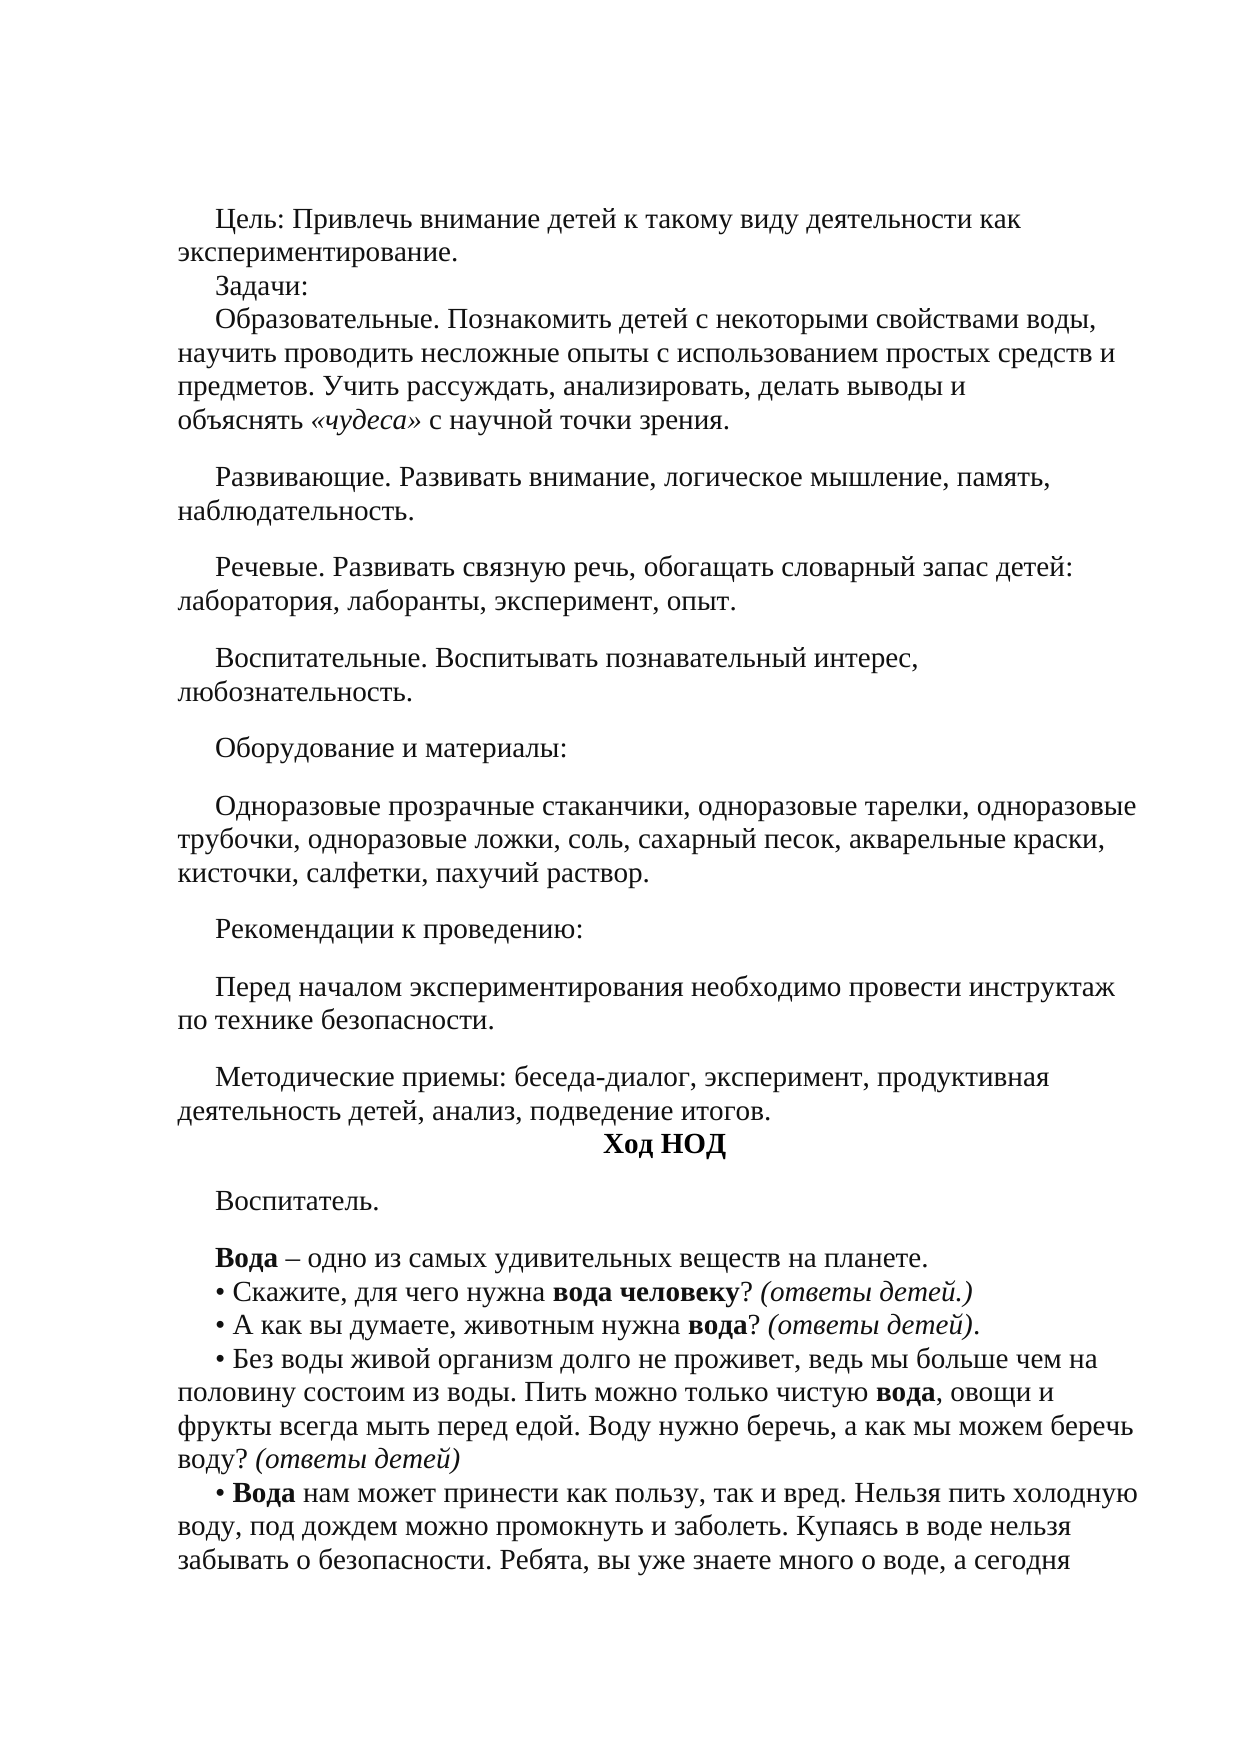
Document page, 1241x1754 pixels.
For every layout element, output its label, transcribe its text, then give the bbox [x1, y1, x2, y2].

text Одноразовые прозрачные стаканчики, одноразовые тарелки, одноразовые трубочки, одноразовые ложки, соль, сахарный песок, акварельные краски, кисточки, салфетки, пахучий раствор. [177, 788, 1152, 888]
text Воспитатель. [177, 1183, 1152, 1217]
text • Без воды живой организм долго не проживет, ведь мы больше чем на половину состоим из воды. Пить можно только чистую вода, овощи и фрукты всегда мыть перед едой. Воду нужно беречь, а как мы можем беречь воду? (ответы детей) [177, 1341, 1152, 1475]
text Перед началом экспериментирования необходимо провести инструктаж по технике безопасности. [177, 969, 1152, 1036]
text Задачи: [177, 268, 1152, 301]
text Вода – одно из самых удивительных веществ на планете. [177, 1240, 1152, 1274]
text Развивающие. Развивать внимание, логическое мышление, память, наблюдательность. [177, 459, 1152, 526]
text Рекомендации к проведению: [177, 912, 1152, 945]
text Методические приемы: беседа-диалог, эксперимент, продуктивная деятельность детей, анализ, подведение итогов. [177, 1059, 1152, 1126]
text • Скажите, для чего нужна вода человеку? (ответы детей.) [177, 1274, 1152, 1307]
text Цель: Привлечь внимание детей к такому виду деятельности как экспериментирование. [177, 201, 1152, 268]
subtitle Ход НОД [177, 1126, 1152, 1160]
text Оборудование и материалы: [177, 731, 1152, 764]
text • А как вы думаете, животным нужна вода? (ответы детей). [177, 1307, 1152, 1341]
text Образовательные. Познакомить детей с некоторыми свойствами воды, научить проводить несложные опыты с использованием простых средств и предметов. Учить рассуждать, анализировать, делать выводы и объяснять «чудеса» с научной точки зрения. [177, 301, 1152, 436]
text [177, 1475, 1152, 1576]
text Речевые. Развивать связную речь, обогащать словарный запас детей: лаборатория, лаборанты, эксперимент, опыт. [177, 549, 1152, 617]
text Воспитательные. Воспитывать познавательный интерес, любознательность. [177, 640, 1152, 707]
